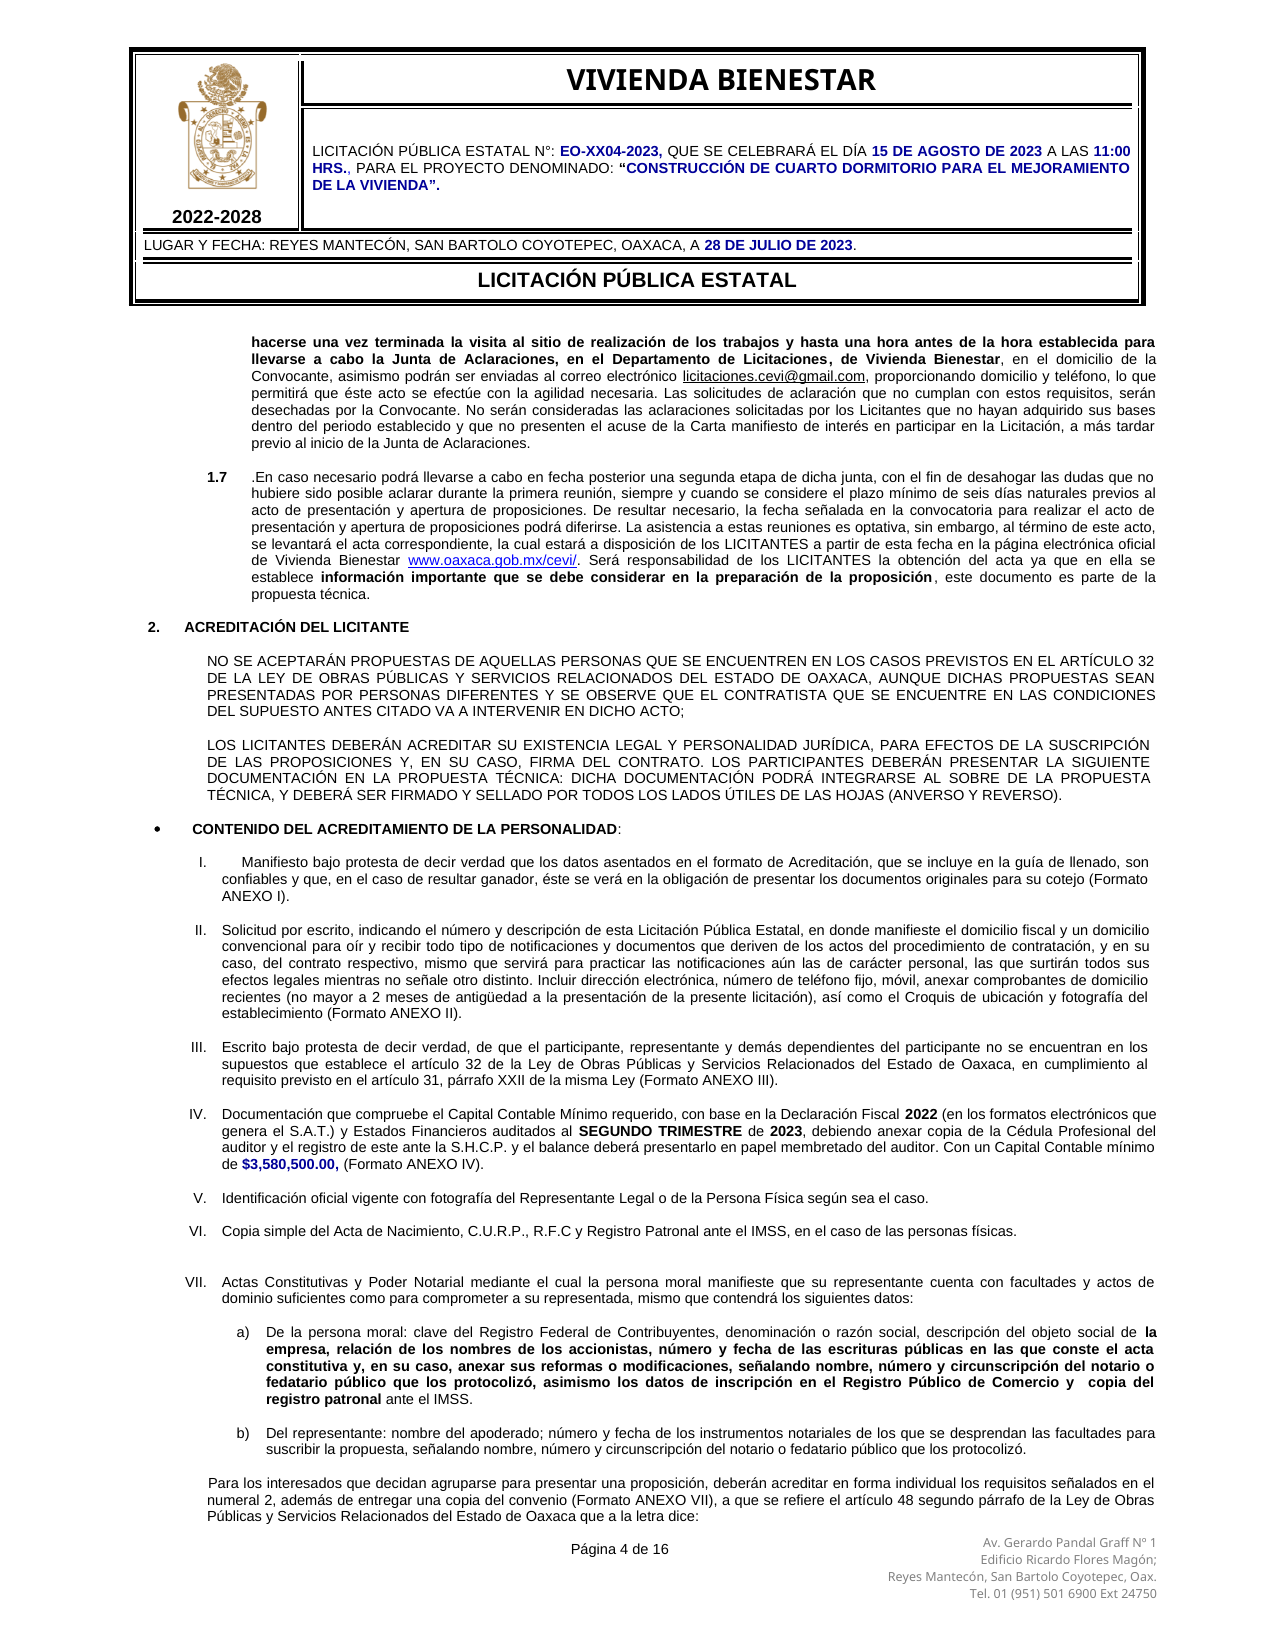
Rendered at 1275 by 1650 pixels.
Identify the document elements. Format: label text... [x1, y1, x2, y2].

list Manifiesto bajo protesta de decir verdad que los datos asentados en el formato de Acreditación, que se incluye en la guía de llenado, son confiables y que, en el caso de resultar ganador, éste se verá en la obligación de presentar los documentos originales para su cotejo (Formato ANEXO I). [207, 854, 1152, 904]
list Identificación oficial vigente con fotografía del Representante Legal o de la Persona Física según sea el caso. [207, 1189, 1157, 1206]
text 2. ACREDITACIÓN DEL LICITANTE [148, 619, 1157, 636]
list CONTENIDO DEL ACREDITAMIENTO DE LA PERSONALIDAD: [154, 820, 1152, 837]
list NO SE ACEPTARÁN PROPUESTAS DE AQUELLAS PERSONAS QUE SE ENCUENTREN EN LOS CASOS PREVISTOS EN EL ARTÍCULO 32 DE LA LEY DE OBRAS PÚBLICAS Y SERVICIOS RELACIONADOS DEL ESTADO DE OAXACA, AUNQUE DICHAS PROPUESTAS SEAN PRESENTADAS POR PERSONAS DIFERENTES Y SE OBSERVE QUE EL CONTRATISTA QUE SE ENCUENTRE EN LAS CONDICIONES DEL SUPUESTO ANTES CITADO VA A INTERVENIR EN DICHO ACTO; [133, 653, 1157, 720]
list Actas Constitutivas y Poder Notarial mediante el cual la persona moral manifieste que su representante cuenta con facultades y actos de dominio suficientes como para comprometer a su representada, mismo que contendrá los siguientes datos: [207, 1273, 1157, 1307]
text Para los interesados que decidan agruparse para presentar una proposición, deberán acreditar en forma individual los requisitos señalados en el numeral 2, además de entregar una copia del convenio (Formato ANEXO VII), a que se refiere el artículo 48 segundo párrafo de la Ley de Obras Públicas y Servicios Relacionados del Estado de Oaxaca que a la letra dice: [207, 1474, 1157, 1525]
list Del representante: nombre del apoderado; número y fecha de los instrumentos notariales de los que se desprendan las facultades para suscribir la propuesta, señalando nombre, número y circunscripción del notario o fedatario público que los protocolizó. [236, 1424, 1157, 1458]
list .En caso necesario podrá llevarse a cabo en fecha posterior una segunda etapa de dicha junta, con el fin de desahogar las dudas que no hubiere sido posible aclarar durante la primera reunión, siempre y cuando se considere el plazo mínimo de seis días naturales previos al acto de presentación y apertura de proposiciones. De resultar necesario, la fecha señalada en la convocatoria para realizar el acto de presentación y apertura de proposiciones podrá diferirse. La asistencia a estas reuniones es optativa, sin embargo, al término de este acto, se levantará el acta correspondiente, la cual estará a disposición de los LICITANTES a partir de esta fecha en la página electrónica oficial de Vivienda Bienestar www.oaxaca.gob.mx/cevi/. Será responsabilidad de los LICITANTES la obtención del acta ya que en ella se establece información importante que se debe considerar en la preparación de la proposición, este documento es parte de la propuesta técnica. [207, 468, 1157, 602]
list Copia simple del Acta de Nacimiento, C.U.R.P., R.F.C y Registro Patronal ante el IMSS, en el caso de las personas físicas. [207, 1223, 1157, 1240]
picture [172, 59, 269, 188]
list Escrito bajo protesta de decir verdad, de que el participante, representante y demás dependientes del participante no se encuentran en los supuestos que establece el artículo 32 de la Ley de Obras Públicas y Servicios Relacionados del Estado de Oaxaca, en cumplimiento al requisito previsto en el artículo 31, párrafo XXII de la misma Ley (Formato ANEXO III). [207, 1038, 1151, 1089]
list De la persona moral: clave del Registro Federal de Contribuyentes, denominación o razón social, descripción del objeto social de la empresa, relación de los nombres de los accionistas, número y fecha de las escrituras públicas en las que conste el acta constitutiva y, en su caso, anexar sus reformas o modificaciones, señalando nombre, número y circunscripción del notario o fedatario público que los protocolizó, asimismo los datos de inscripción en el Registro Público de Comercio y copia del registro patronal ante el IMSS. [236, 1324, 1157, 1407]
list Solicitud por escrito, indicando el número y descripción de esta Licitación Pública Estatal, en donde manifieste el domicilio fiscal y un domicilio convencional para oír y recibir todo tipo de notificaciones y documentos que deriven de los actos del procedimiento de contratación, y en su caso, del contrato respectivo, mismo que servirá para practicar las notificaciones aún las de carácter personal, las que surtirán todos sus efectos legales mientras no señale otro distinto. Incluir dirección electrónica, número de teléfono fijo, móvil, anexar comprobantes de domicilio recientes (no mayor a 2 meses de antigüedad a la presentación de la presente licitación), así como el Croquis de ubicación y fotografía del establecimiento (Formato ANEXO II). [207, 921, 1151, 1022]
list LOS LICITANTES DEBERÁN ACREDITAR SU EXISTENCIA LEGAL Y PERSONALIDAD JURÍDICA, PARA EFECTOS DE LA SUSCRIPCIÓN DE LAS PROPOSICIONES Y, EN SU CASO, FIRMA DEL CONTRATO. LOS PARTICIPANTES DEBERÁN PRESENTAR LA SIGUIENTE DOCUMENTACIÓN EN LA PROPUESTA TÉCNICA: DICHA DOCUMENTACIÓN PODRÁ INTEGRARSE AL SOBRE DE LA PROPUESTA TÉCNICA, Y DEBERÁ SER FIRMADO Y SELLADO POR TODOS LOS LADOS ÚTILES DE LAS HOJAS (ANVERSO Y REVERSO). [132, 737, 1152, 804]
list Documentación que compruebe el Capital Contable Mínimo requerido, con base en la Declaración Fiscal 2022 (en los formatos electrónicos que genera el S.A.T.) y Estados Financieros auditados al SEGUNDO TRIMESTRE de 2023, debiendo anexar copia de la Cédula Profesional del auditor y el registro de este ante la S.H.C.P. y el balance deberá presentarlo en papel membretado del auditor. Con un Capital Contable mínimo de $3,580,500.00, (Formato ANEXO IV). [207, 1106, 1157, 1173]
